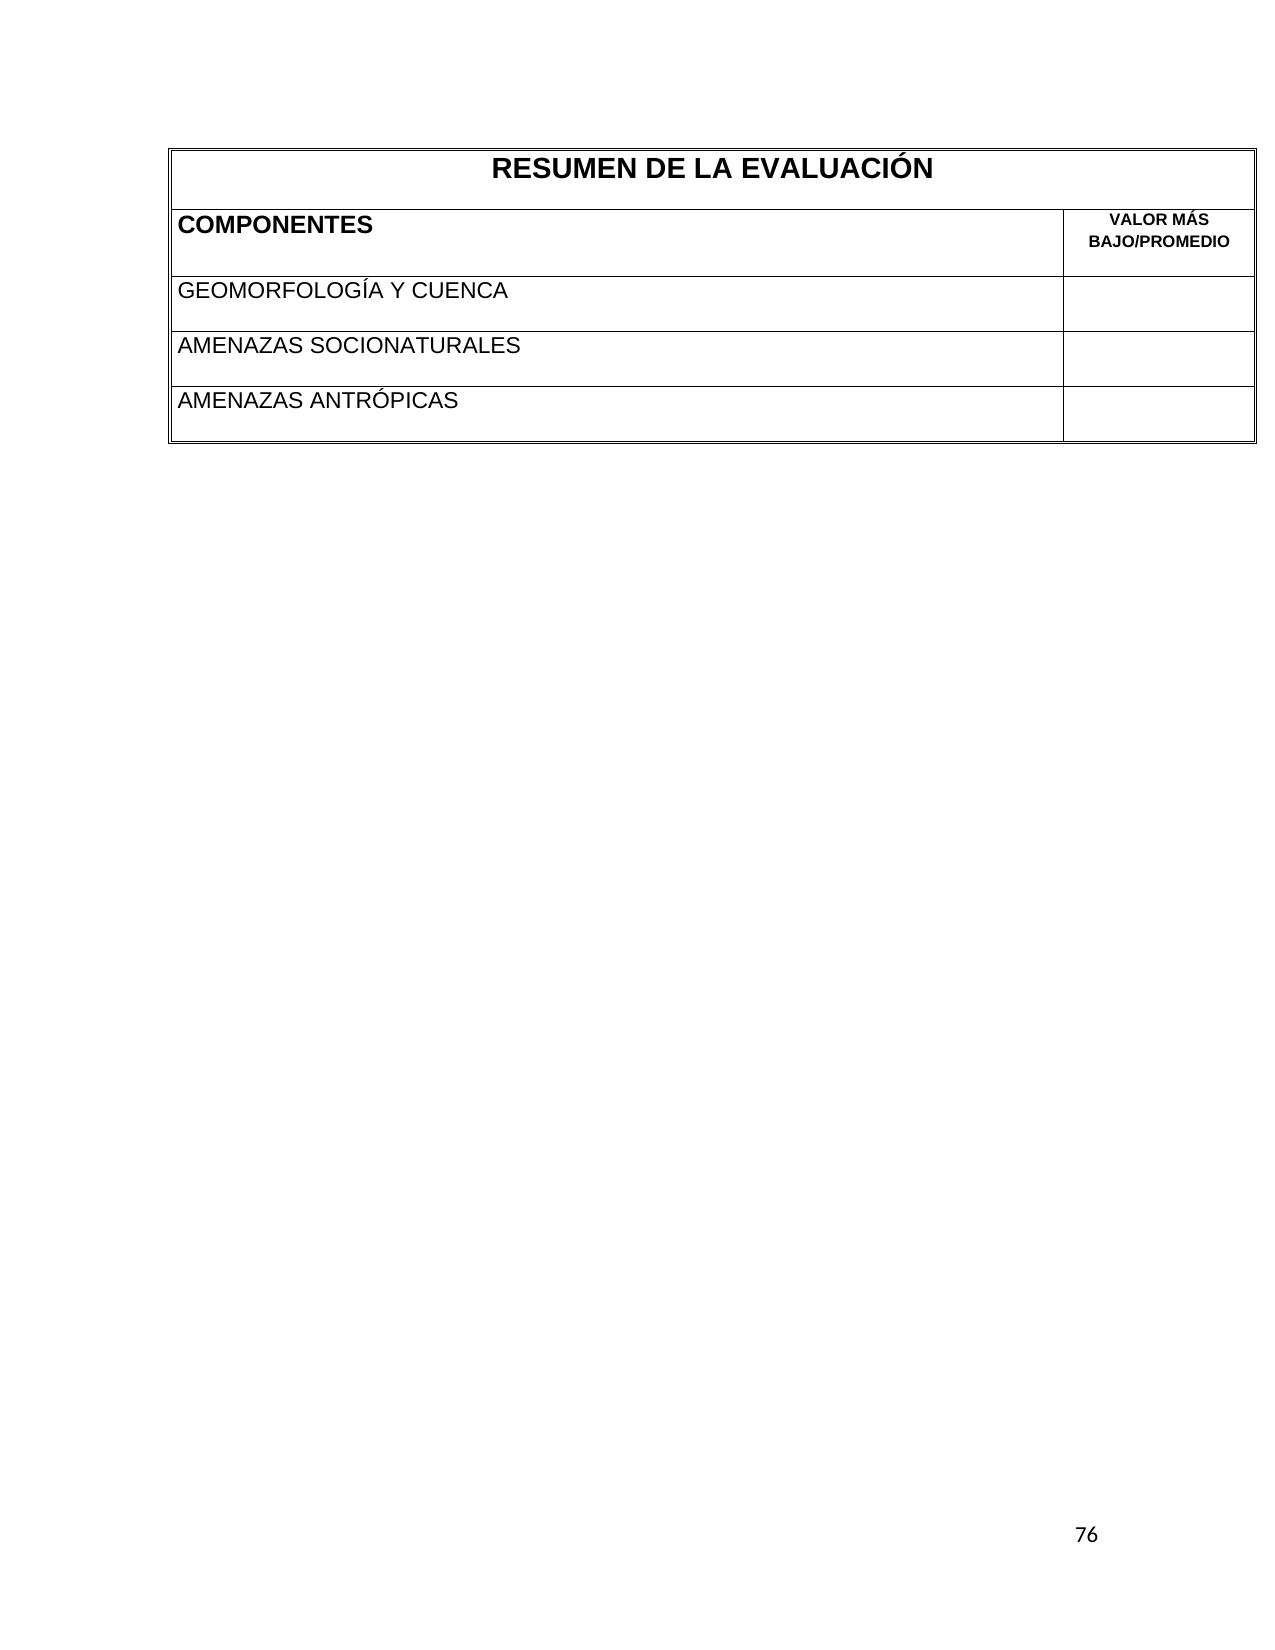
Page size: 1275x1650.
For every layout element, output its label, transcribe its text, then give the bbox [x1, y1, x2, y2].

table_cell [1064, 332, 1254, 386]
table_cell GEOMORFOLOGÍA Y CUENCA [172, 277, 1063, 331]
table_cell AMENAZAS SOCIONATURALES [172, 332, 1063, 386]
table_cell COMPONENTES [172, 210, 1063, 276]
table_cell [1064, 387, 1254, 441]
table_header RESUMEN DE LA EVALUACIÓN [172, 151, 1254, 209]
table_cell AMENAZAS ANTRÓPICAS [172, 387, 1063, 441]
table_cell VALOR MÁS BAJO/PROMEDIO [1064, 210, 1254, 276]
table_cell [1064, 277, 1254, 331]
